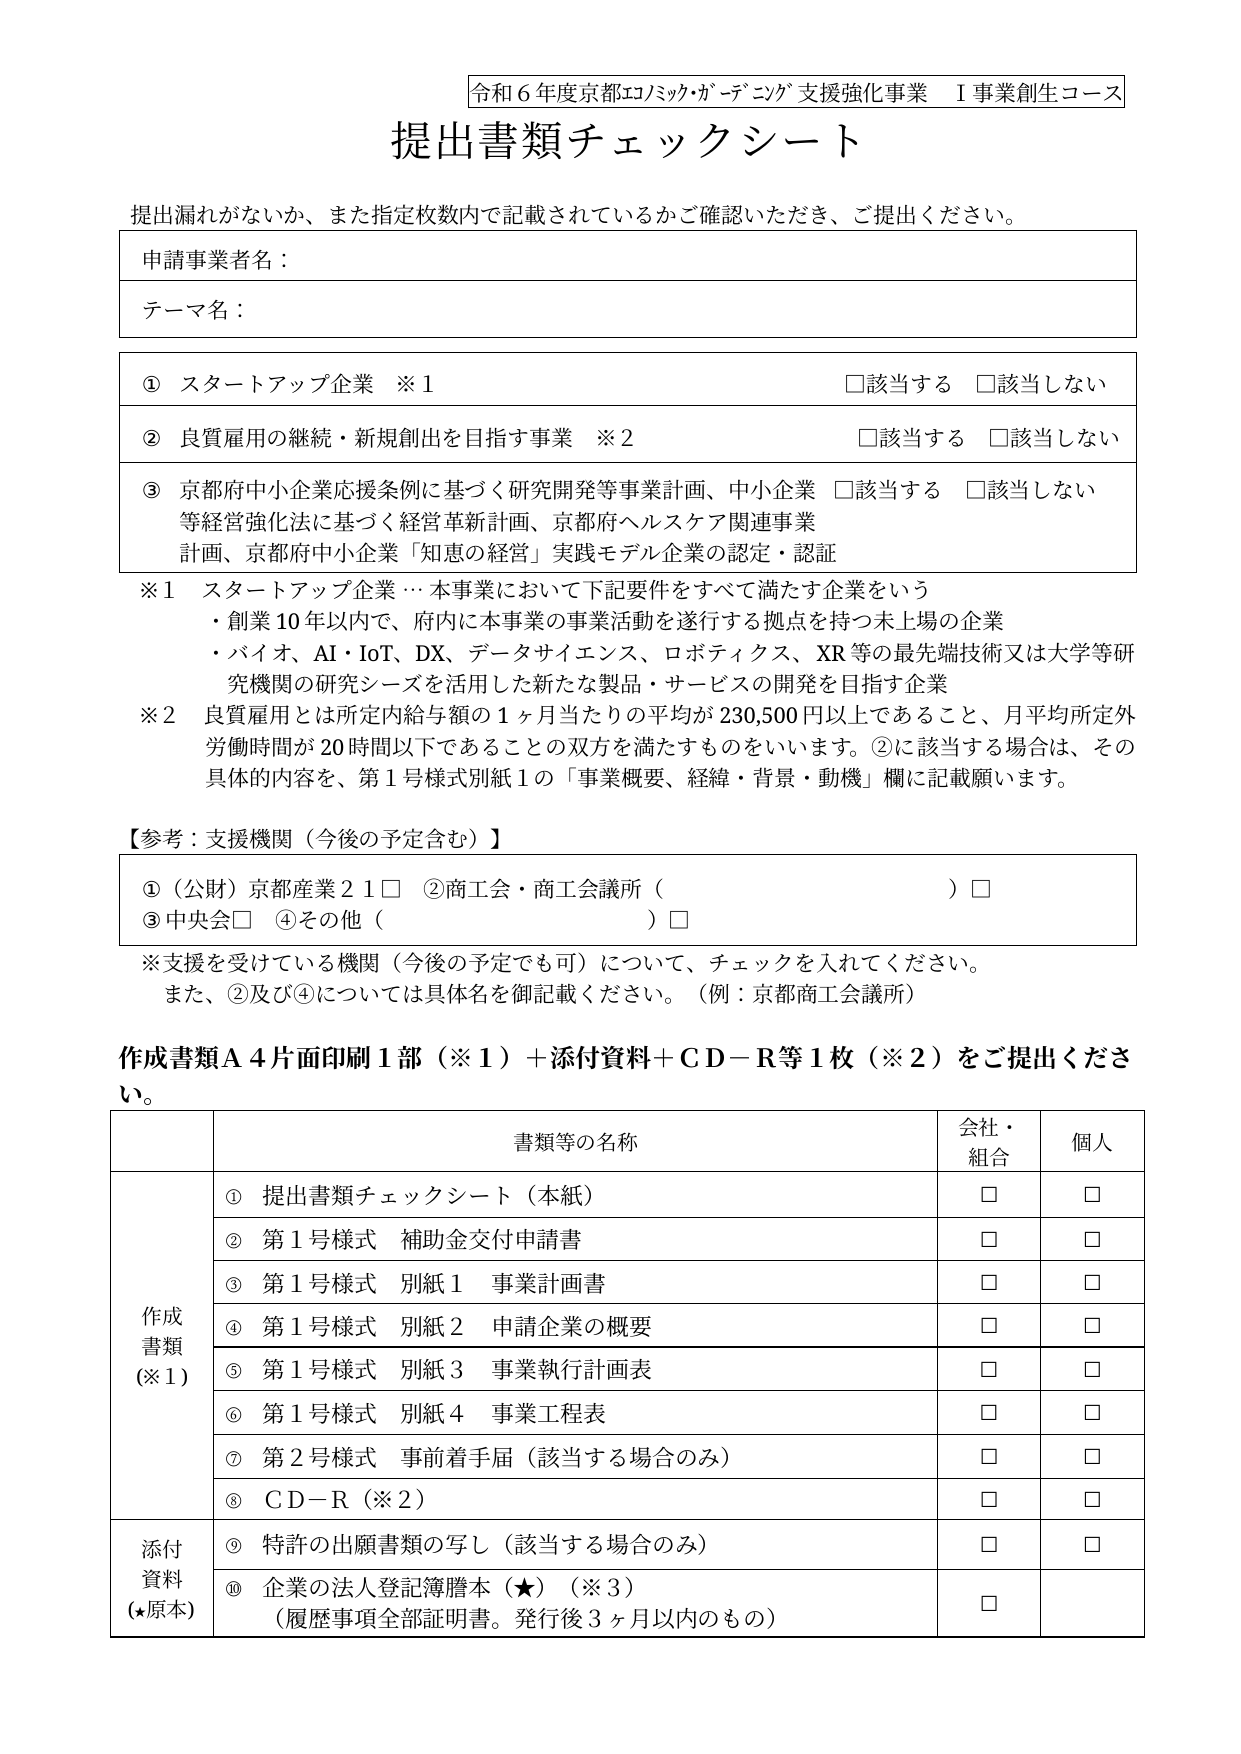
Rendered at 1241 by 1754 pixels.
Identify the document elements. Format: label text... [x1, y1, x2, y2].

table_cell 企業の法人登記簿謄本（★）（※３） （履歴事項全部証明書。発行後３ヶ月以内のもの） [214, 1570, 937, 1636]
text 提出書類チェックシート [29, 108, 1137, 168]
table_cell 作成 書類 (※１) [111, 1172, 213, 1519]
table_cell 第１号様式 補助金交付申請書 [214, 1218, 937, 1260]
table_cell テーマ名： [120, 281, 1136, 337]
table_cell [938, 1218, 1040, 1260]
table_cell 第１号様式 別紙２ 申請企業の概要 [214, 1304, 937, 1346]
table_cell 第１号様式 別紙４ 事業工程表 [214, 1391, 937, 1434]
text 提出漏れがないか、また指定枚数内で記載されているかご確認いただき、ご提出ください。 [118, 198, 1137, 230]
text ※１ スタートアップ企業 … 本事業において下記要件をすべて満たす企業をいう [118, 573, 1137, 604]
text ※２ 良質雇用とは所定内給与額の1ヶ月当たりの平均が230,500円以上であること、月平均所定外労働時間が20時間以下であることの双方を満たすものをいいます。②に該当する場合は、その具体的内容を、第１号様式別紙１の「事業概要、経緯・背景・動機」欄に記載願います。 [140, 699, 1137, 793]
table_cell [1041, 1261, 1144, 1303]
table_cell 特許の出願書類の写し（該当する場合のみ） [214, 1520, 937, 1568]
table_cell [1041, 1570, 1144, 1636]
table_cell [1041, 1218, 1144, 1260]
table_cell [938, 1348, 1040, 1390]
text 作成書類Ａ４片面印刷１部（※１）＋添付資料＋ＣＤ－Ｒ等１枚（※２）をご提出ください。 [118, 1038, 1137, 1110]
table_cell [1041, 1172, 1144, 1217]
table_cell [938, 1570, 1040, 1636]
table_cell [1041, 1520, 1144, 1568]
text また、②及び④については具体名を御記載ください。（例：京都商工会議所） [162, 977, 1137, 1009]
table_cell [938, 1304, 1040, 1346]
table_cell 第１号様式 別紙３ 事業執行計画表 [214, 1348, 937, 1390]
table_header [111, 1111, 213, 1171]
text ・バイオ、AI・IoT、DX、データサイエンス、ロボティクス、XR等の最先端技術又は大学等研究機関の研究シーズを活用した新たな製品・サービスの開発を目指す企業 [206, 636, 1137, 699]
table_cell [938, 1479, 1040, 1519]
table_cell [938, 1261, 1040, 1303]
table_cell [1041, 1479, 1144, 1519]
table_cell [1041, 1304, 1144, 1346]
text 【参考：支援機関（今後の予定含む）】 [118, 822, 1137, 854]
table_header 会社・組合 [938, 1111, 1040, 1171]
table_cell 第２号様式 事前着手届（該当する場合のみ） [214, 1435, 937, 1478]
text ※支援を受けている機関（今後の予定でも可）について、チェックを入れてください。 [118, 946, 1137, 977]
table_cell [1041, 1435, 1144, 1478]
table_cell [1041, 1348, 1144, 1390]
table_header 個人 [1041, 1111, 1144, 1171]
table_cell 添付 資料 (★原本) [111, 1520, 213, 1636]
text ・創業10年以内で、府内に本事業の事業活動を遂行する拠点を持つ未上場の企業 [118, 604, 1137, 636]
table_header ①（公財）京都産業２１□ ②商工会・商工会議所（ ）□ ③中央会□ ④その他（ ）□ [120, 855, 1136, 945]
table_cell 良質雇用の継続・新規創出を目指す事業 ※２ □該当する □該当しない [120, 406, 1136, 462]
table_cell [938, 1172, 1040, 1217]
table_cell [938, 1435, 1040, 1478]
table_cell [938, 1391, 1040, 1434]
table_cell [1041, 1391, 1144, 1434]
table_header スタートアップ企業 ※１ □該当する □該当しない [120, 353, 1136, 405]
table_cell ＣＤ－Ｒ（※２） [214, 1479, 937, 1519]
table_header 申請事業者名： [120, 231, 1136, 280]
table_cell 第１号様式 別紙１ 事業計画書 [214, 1261, 937, 1303]
table_header 書類等の名称 [214, 1111, 937, 1171]
table_cell 京都府中小企業応援条例に基づく研究開発等事業計画、中小企業 □該当する □該当しない 等経営強化法に基づく経営革新計画、京都府ヘルスケア関連事業 計画、京都府中小企業「知恵の経営」実践モデル企業の認定・認証 [120, 463, 1136, 572]
table_cell 提出書類チェックシート（本紙） [214, 1172, 937, 1217]
table_cell [938, 1520, 1040, 1568]
